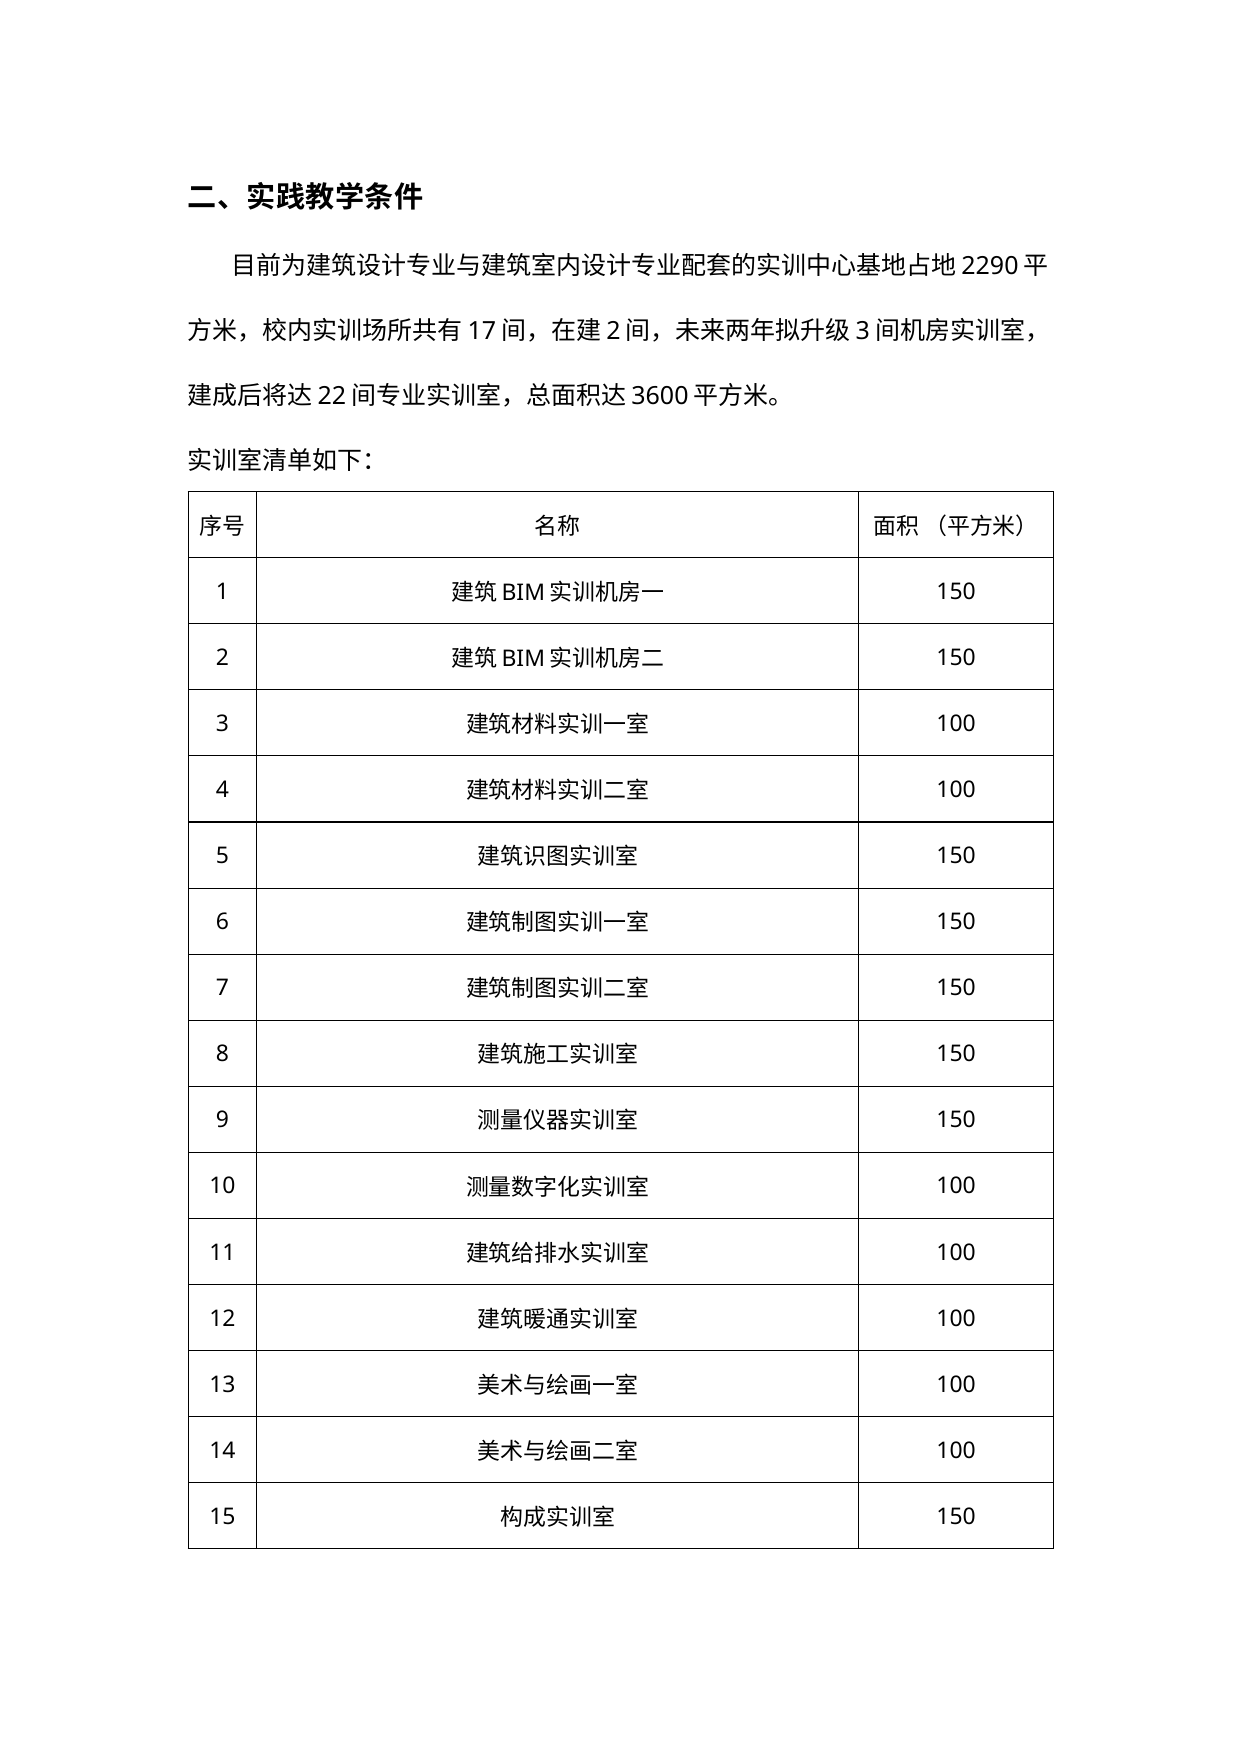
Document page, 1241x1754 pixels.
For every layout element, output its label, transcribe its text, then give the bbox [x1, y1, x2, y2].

table_header 序号 [189, 492, 256, 557]
table_cell 10 [189, 1153, 256, 1218]
table_cell 测量仪器实训室 [257, 1087, 858, 1152]
table_cell 2 [189, 624, 256, 689]
table_cell 建筑BIM实训机房一 [257, 558, 858, 623]
table_header 名称 [257, 492, 858, 557]
table_cell 测量数字化实训室 [257, 1153, 858, 1218]
table_cell 建筑施工实训室 [257, 1021, 858, 1086]
table_cell 14 [189, 1417, 256, 1482]
table_cell 建筑BIM实训机房二 [257, 624, 858, 689]
table_cell 8 [189, 1021, 256, 1086]
table_cell 建筑材料实训一室 [257, 690, 858, 755]
table_cell 100 [859, 1285, 1053, 1350]
table_cell 美术与绘画一室 [257, 1351, 858, 1416]
table_cell 150 [859, 823, 1053, 887]
table_cell 建筑制图实训一室 [257, 889, 858, 953]
table_cell 12 [189, 1285, 256, 1350]
table_cell 构成实训室 [257, 1483, 858, 1548]
table_cell 150 [859, 1087, 1053, 1152]
table_cell 100 [859, 1417, 1053, 1482]
table_cell 100 [859, 690, 1053, 755]
table_cell 100 [859, 756, 1053, 821]
table_cell 美术与绘画二室 [257, 1417, 858, 1482]
table_cell 建筑识图实训室 [257, 823, 858, 887]
table_cell 150 [859, 1483, 1053, 1548]
table_cell 5 [189, 823, 256, 887]
table_cell 7 [189, 955, 256, 1019]
table_cell 150 [859, 1021, 1053, 1086]
table_cell 100 [859, 1219, 1053, 1284]
table_header 面积 （平方米） [859, 492, 1053, 557]
subtitle 二、实践教学条件 [187, 162, 1053, 227]
table_cell 150 [859, 955, 1053, 1019]
table_cell 6 [189, 889, 256, 953]
table_cell 9 [189, 1087, 256, 1152]
table_cell 150 [859, 558, 1053, 623]
table_cell 150 [859, 624, 1053, 689]
table_cell 建筑材料实训二室 [257, 756, 858, 821]
table_cell 建筑制图实训二室 [257, 955, 858, 1019]
table_cell 100 [859, 1153, 1053, 1218]
table_cell 150 [859, 889, 1053, 953]
text 实训室清单如下： [187, 426, 1053, 491]
table_cell 100 [859, 1351, 1053, 1416]
table_cell 13 [189, 1351, 256, 1416]
table_cell 3 [189, 690, 256, 755]
table_cell 11 [189, 1219, 256, 1284]
table_cell 建筑给排水实训室 [257, 1219, 858, 1284]
table_cell 建筑暖通实训室 [257, 1285, 858, 1350]
table_cell 15 [189, 1483, 256, 1548]
table_cell 1 [189, 558, 256, 623]
text 目前为建筑设计专业与建筑室内设计专业配套的实训中心基地占地2290平方米，校内实训场所共有17间，在建2间，未来两年拟升级3间机房实训室，建成后将达22间专业实训室，总面积达3600平方米。 [187, 231, 1053, 426]
table_cell 4 [189, 756, 256, 821]
